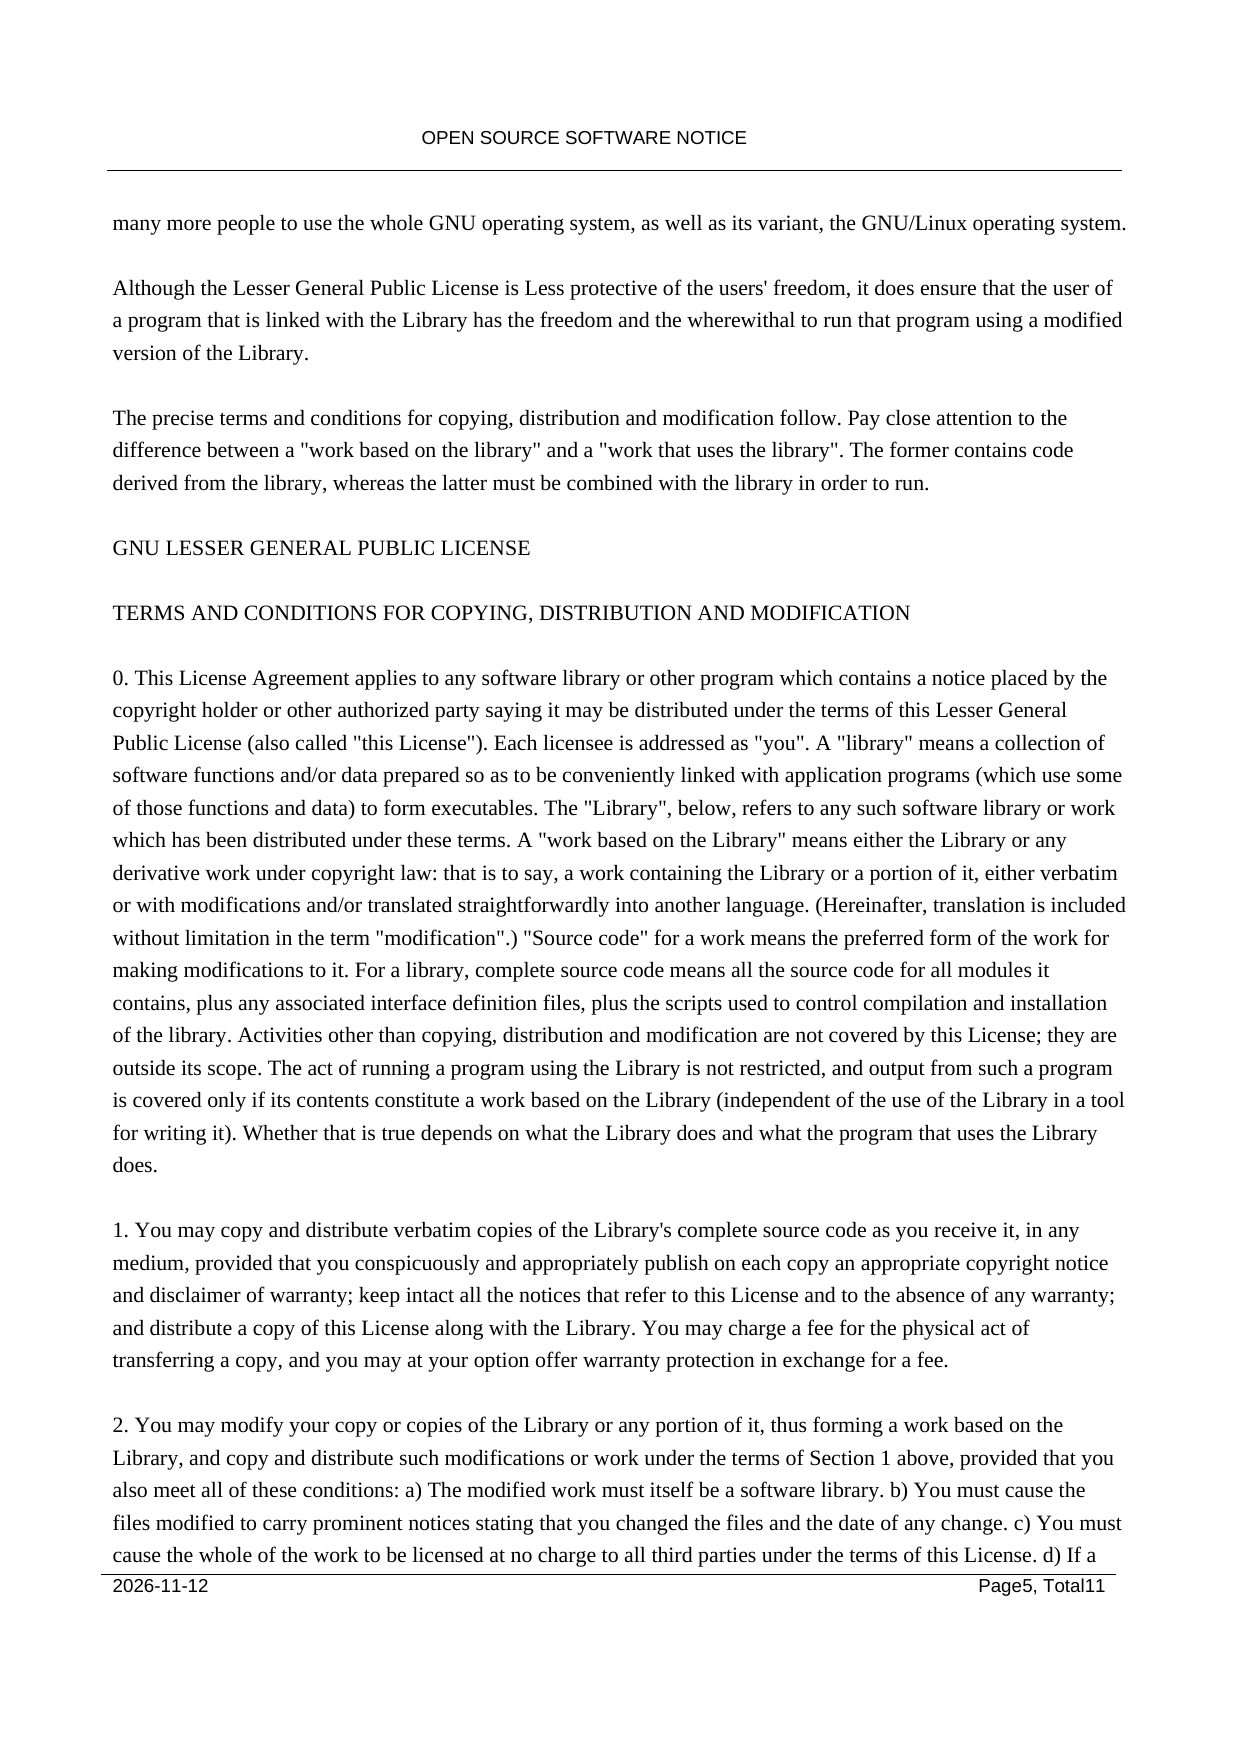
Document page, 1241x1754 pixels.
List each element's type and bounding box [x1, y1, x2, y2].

text [112, 206, 1128, 1571]
